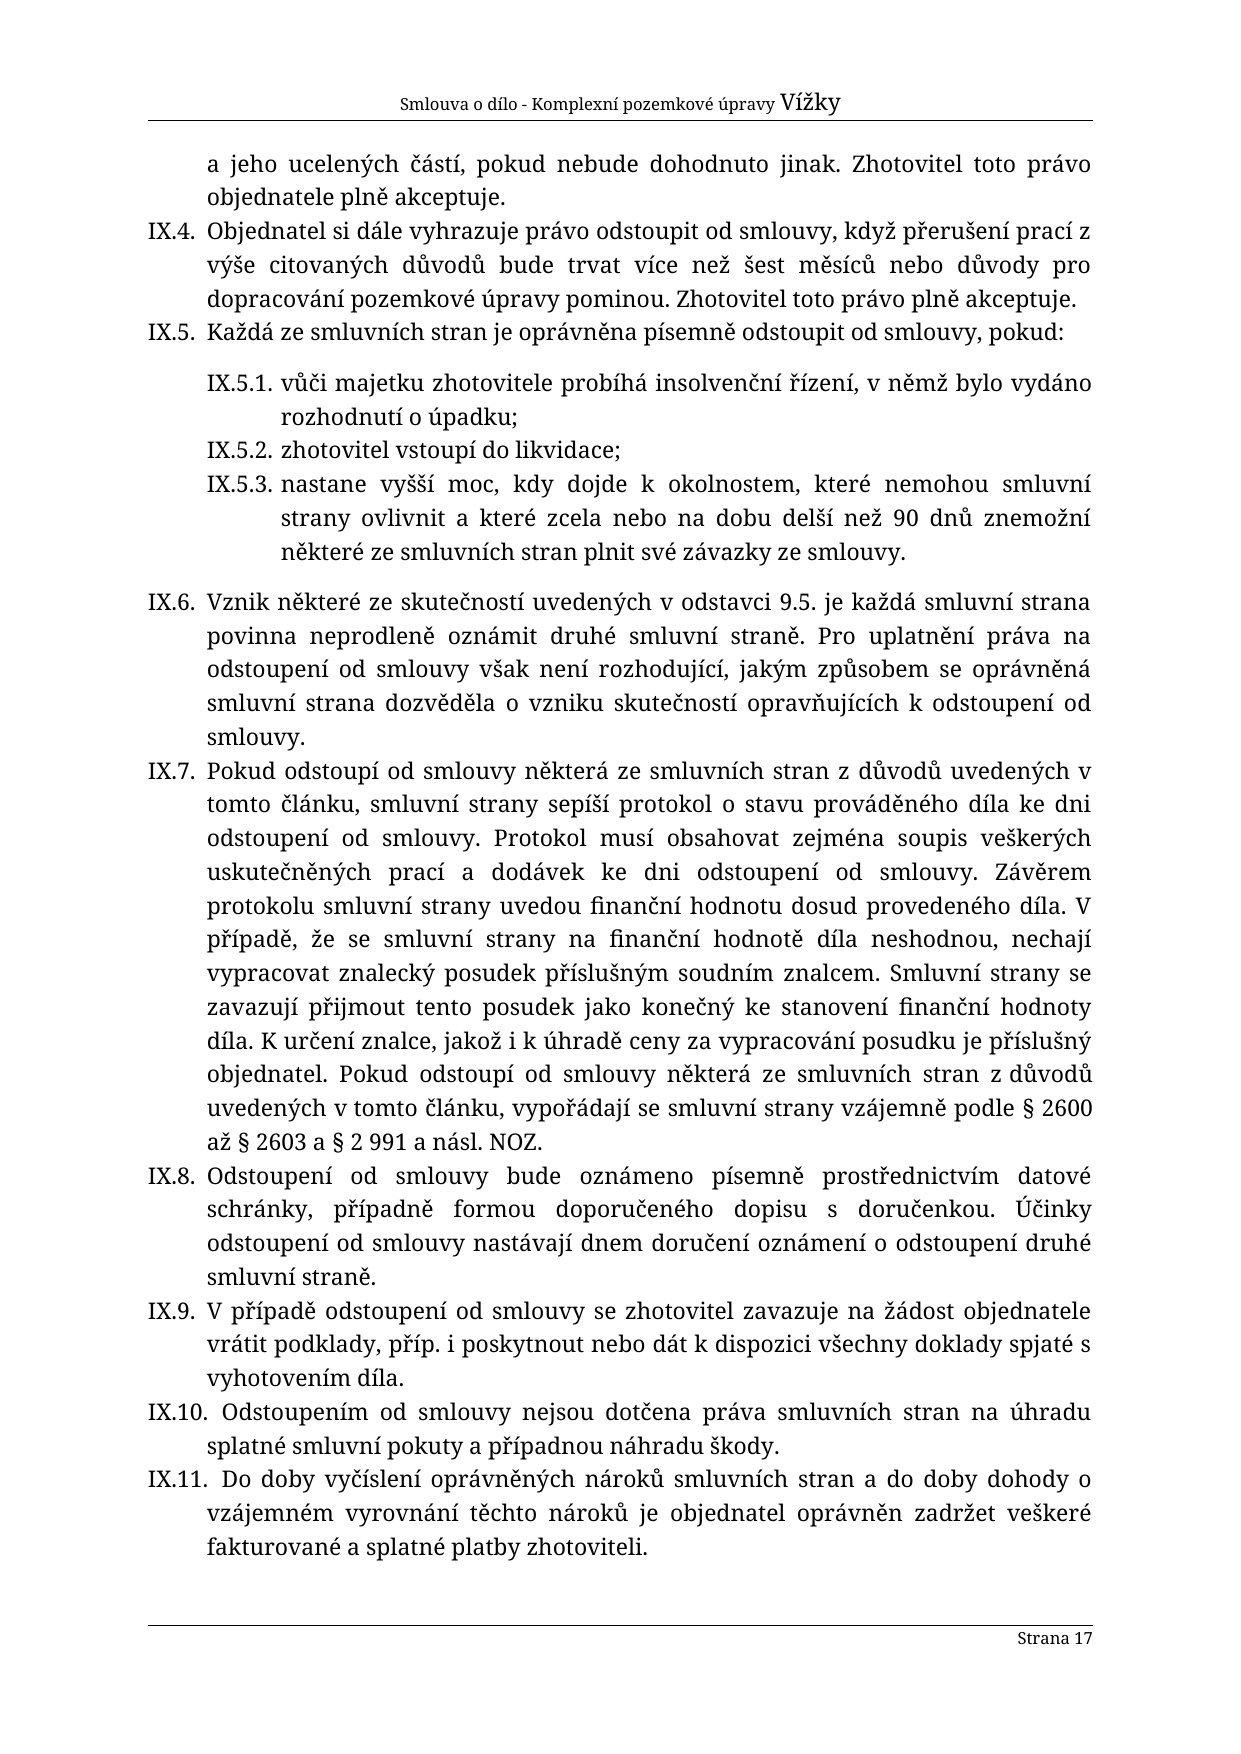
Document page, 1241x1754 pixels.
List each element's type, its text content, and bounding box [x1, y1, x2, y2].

list Do doby vyčíslení oprávněných nároků smluvních stran a do doby dohody o vzájemném vyrovnání těchto nároků je objednatel oprávněn zadržet veškeré fakturované a splatné platby zhotoviteli. [148, 1463, 1093, 1562]
list Pokud odstoupí od smlouvy některá ze smluvních stran z důvodů uvedených v tomto článku, smluvní strany sepíší protokol o stavu prováděného díla ke dni odstoupení od smlouvy. Protokol musí obsahovat zejména soupis veškerých uskutečněných prací a dodávek ke dni odstoupení od smlouvy. Závěrem protokolu smluvní strany uvedou finanční hodnotu dosud provedeného díla. V případě, že se smluvní strany na finanční hodnotě díla neshodnou, nechají vypracovat znalecký posudek příslušným soudním znalcem. Smluvní strany se zavazují přijmout tento posudek jako konečný ke stanovení finanční hodnoty díla. K určení znalce, jakož i k úhradě ceny za vypracování posudku je příslušný objednatel. Pokud odstoupí od smlouvy některá ze smluvních stran z důvodů uvedených v tomto článku, vypořádají se smluvní strany vzájemně podle § 2600 až § 2603 a § 2 991 a násl. NOZ. [148, 755, 1093, 1157]
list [148, 148, 1093, 213]
list Odstoupením od smlouvy nejsou dotčena práva smluvních stran na úhradu splatné smluvní pokuty a případnou náhradu škody. [148, 1396, 1093, 1461]
text zhotovitel vstoupí do likvidace; [207, 434, 1093, 466]
list Odstoupení od smlouvy bude oznámeno písemně prostřednictvím datové schránky, případně formou doporučeného dopisu s doručenkou. Účinky odstoupení od smlouvy nastávají dnem doručení oznámení o odstoupení druhé smluvní straně. [148, 1160, 1093, 1292]
text nastane vyšší moc, kdy dojde k okolnostem, které nemohou smluvní strany ovlivnit a které zcela nebo na dobu delší než 90 dnů znemožní některé ze smluvních stran plnit své závazky ze smlouvy. [207, 468, 1093, 567]
text vůči majetku zhotovitele probíhá insolvenční řízení, v němž bylo vydáno rozhodnutí o úpadku; [207, 367, 1093, 432]
list Objednatel si dále vyhrazuje právo odstoupit od smlouvy, když přerušení prací z výše citovaných důvodů bude trvat více než šest měsíců nebo důvody pro dopracování pozemkové úpravy pominou. Zhotovitel toto právo plně akceptuje. [148, 215, 1093, 314]
list Každá ze smluvních stran je oprávněna písemně odstoupit od smlouvy, pokud: [148, 316, 1093, 348]
list V případě odstoupení od smlouvy se zhotovitel zavazuje na žádost objednatele vrátit podklady, příp. i poskytnout nebo dát k dispozici všechny doklady spjaté s vyhotovením díla. [148, 1295, 1093, 1393]
list Vznik některé ze skutečností uvedených v odstavci 9.5. je každá smluvní strana povinna neprodleně oznámit druhé smluvní straně. Pro uplatnění práva na odstoupení od smlouvy však není rozhodující, jakým způsobem se oprávněná smluvní strana dozvěděla o vzniku skutečností opravňujících k odstoupení od smlouvy. [148, 586, 1093, 752]
